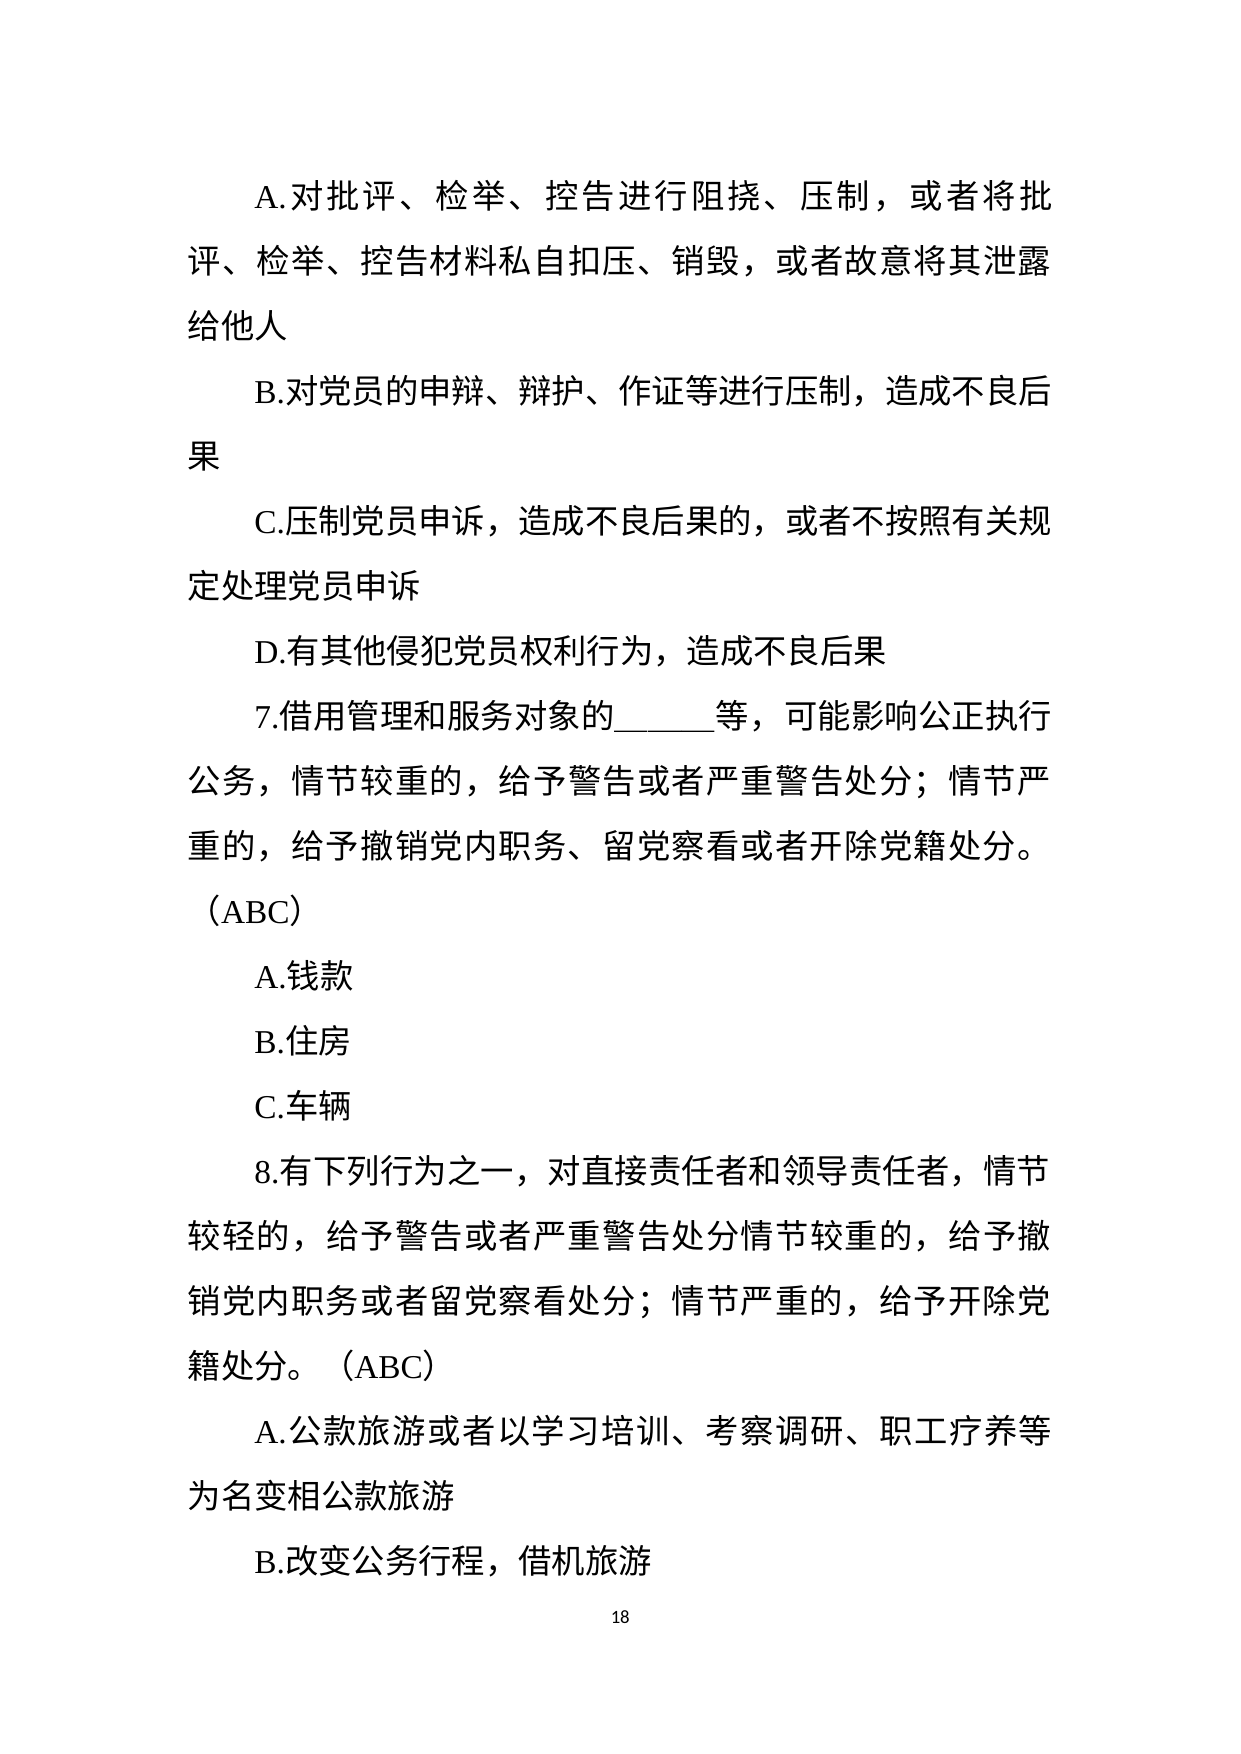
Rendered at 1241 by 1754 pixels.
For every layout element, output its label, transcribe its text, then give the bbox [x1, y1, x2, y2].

text C.车辆 [187, 1072, 1053, 1137]
text 7.借用管理和服务对象的＿＿＿等，可能影响公正执行公务，情节较重的，给予警告或者严重警告处分；情节严重的，给予撤销党内职务、留党察看或者开除党籍处分。（ABC） [187, 682, 1053, 942]
text D.有其他侵犯党员权利行为，造成不良后果 [187, 617, 1053, 682]
text A.对批评、检举、控告进行阻挠、压制，或者将批评、检举、控告材料私自扣压、销毁，或者故意将其泄露给他人 [187, 162, 1053, 357]
text 8.有下列行为之一，对直接责任者和领导责任者，情节较轻的，给予警告或者严重警告处分情节较重的，给予撤销党内职务或者留党察看处分；情节严重的，给予开除党籍处分。（ABC） [187, 1137, 1053, 1397]
text B.对党员的申辩、辩护、作证等进行压制，造成不良后果 [187, 357, 1053, 487]
text A.公款旅游或者以学习培训、考察调研、职工疗养等为名变相公款旅游 [187, 1397, 1053, 1527]
text A.钱款 [187, 942, 1053, 1007]
text C.压制党员申诉，造成不良后果的，或者不按照有关规定处理党员申诉 [187, 487, 1053, 617]
text B.改变公务行程，借机旅游 [187, 1527, 1053, 1592]
text B.住房 [187, 1007, 1053, 1072]
